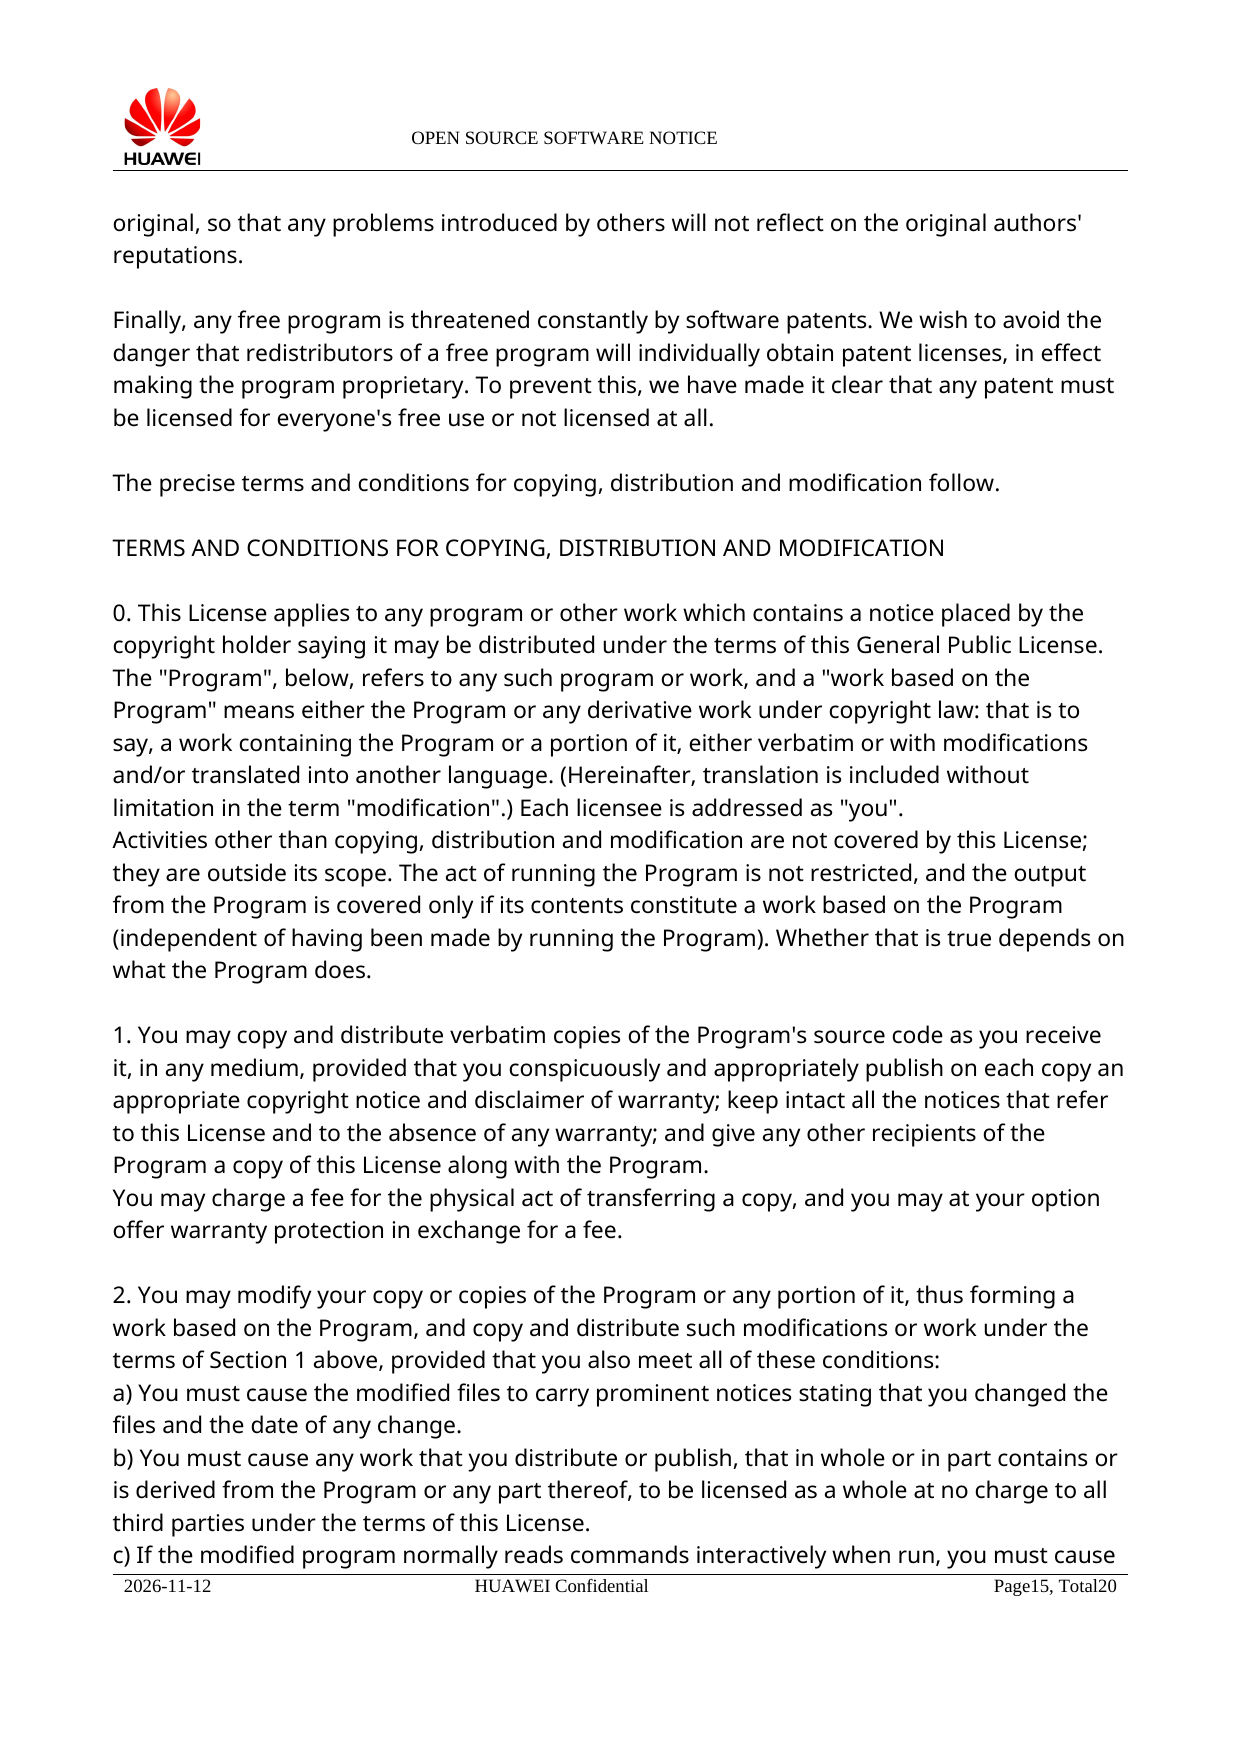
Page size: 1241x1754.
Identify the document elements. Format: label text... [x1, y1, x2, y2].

text b) You must cause any work that you distribute or publish, that in whole or in part contains or is derived from the Program or any part thereof, to be licensed as a whole at no charge to all third parties under the terms of this License. [112, 1441, 1128, 1539]
text 2. You may modify your copy or copies of the Program or any portion of it, thus forming a work based on the Program, and copy and distribute such modifications or work under the terms of Section 1 above, provided that you also meet all of these conditions: [112, 1279, 1128, 1376]
picture [124, 88, 201, 165]
text Activities other than copying, distribution and modification are not covered by this License; they are outside its scope. The act of running the Program is not restricted, and the output from the Program is covered only if its contents constitute a work based on the Program (independent of having been made by running the Program). Whether that is true depends on what the Program does. [112, 824, 1128, 986]
text 0. This License applies to any program or other work which contains a notice placed by the copyright holder saying it may be distributed under the terms of this General Public License. The "Program", below, refers to any such program or work, and a "work based on the Program" means either the Program or any derivative work under copyright law: that is to say, a work containing the Program or a portion of it, either verbatim or with modifications and/or translated into another language. (Hereinafter, translation is included without limitation in the term "modification".) Each licensee is addressed as "you". [112, 596, 1128, 824]
text TERMS AND CONDITIONS FOR COPYING, DISTRIBUTION AND MODIFICATION [112, 531, 1128, 564]
text The precise terms and conditions for copying, distribution and modification follow. [112, 466, 1128, 499]
text 1. You may copy and distribute verbatim copies of the Program's source code as you receive it, in any medium, provided that you conspicuously and appropriately publish on each copy an appropriate copyright notice and disclaimer of warranty; keep intact all the notices that refer to this License and to the absence of any warranty; and give any other recipients of the Program a copy of this License along with the Program. [112, 1019, 1128, 1181]
text a) You must cause the modified files to carry prominent notices stating that you changed the files and the date of any change. [112, 1376, 1128, 1441]
text You may charge a fee for the physical act of transferring a copy, and you may at your option offer warranty protection in exchange for a fee. [112, 1181, 1128, 1246]
text Finally, any free program is threatened constantly by software patents. We wish to avoid the danger that redistributors of a free program will individually obtain patent licenses, in effect making the program proprietary. To prevent this, we have made it clear that any patent must be licensed for everyone's free use or not licensed at all. [112, 304, 1128, 434]
